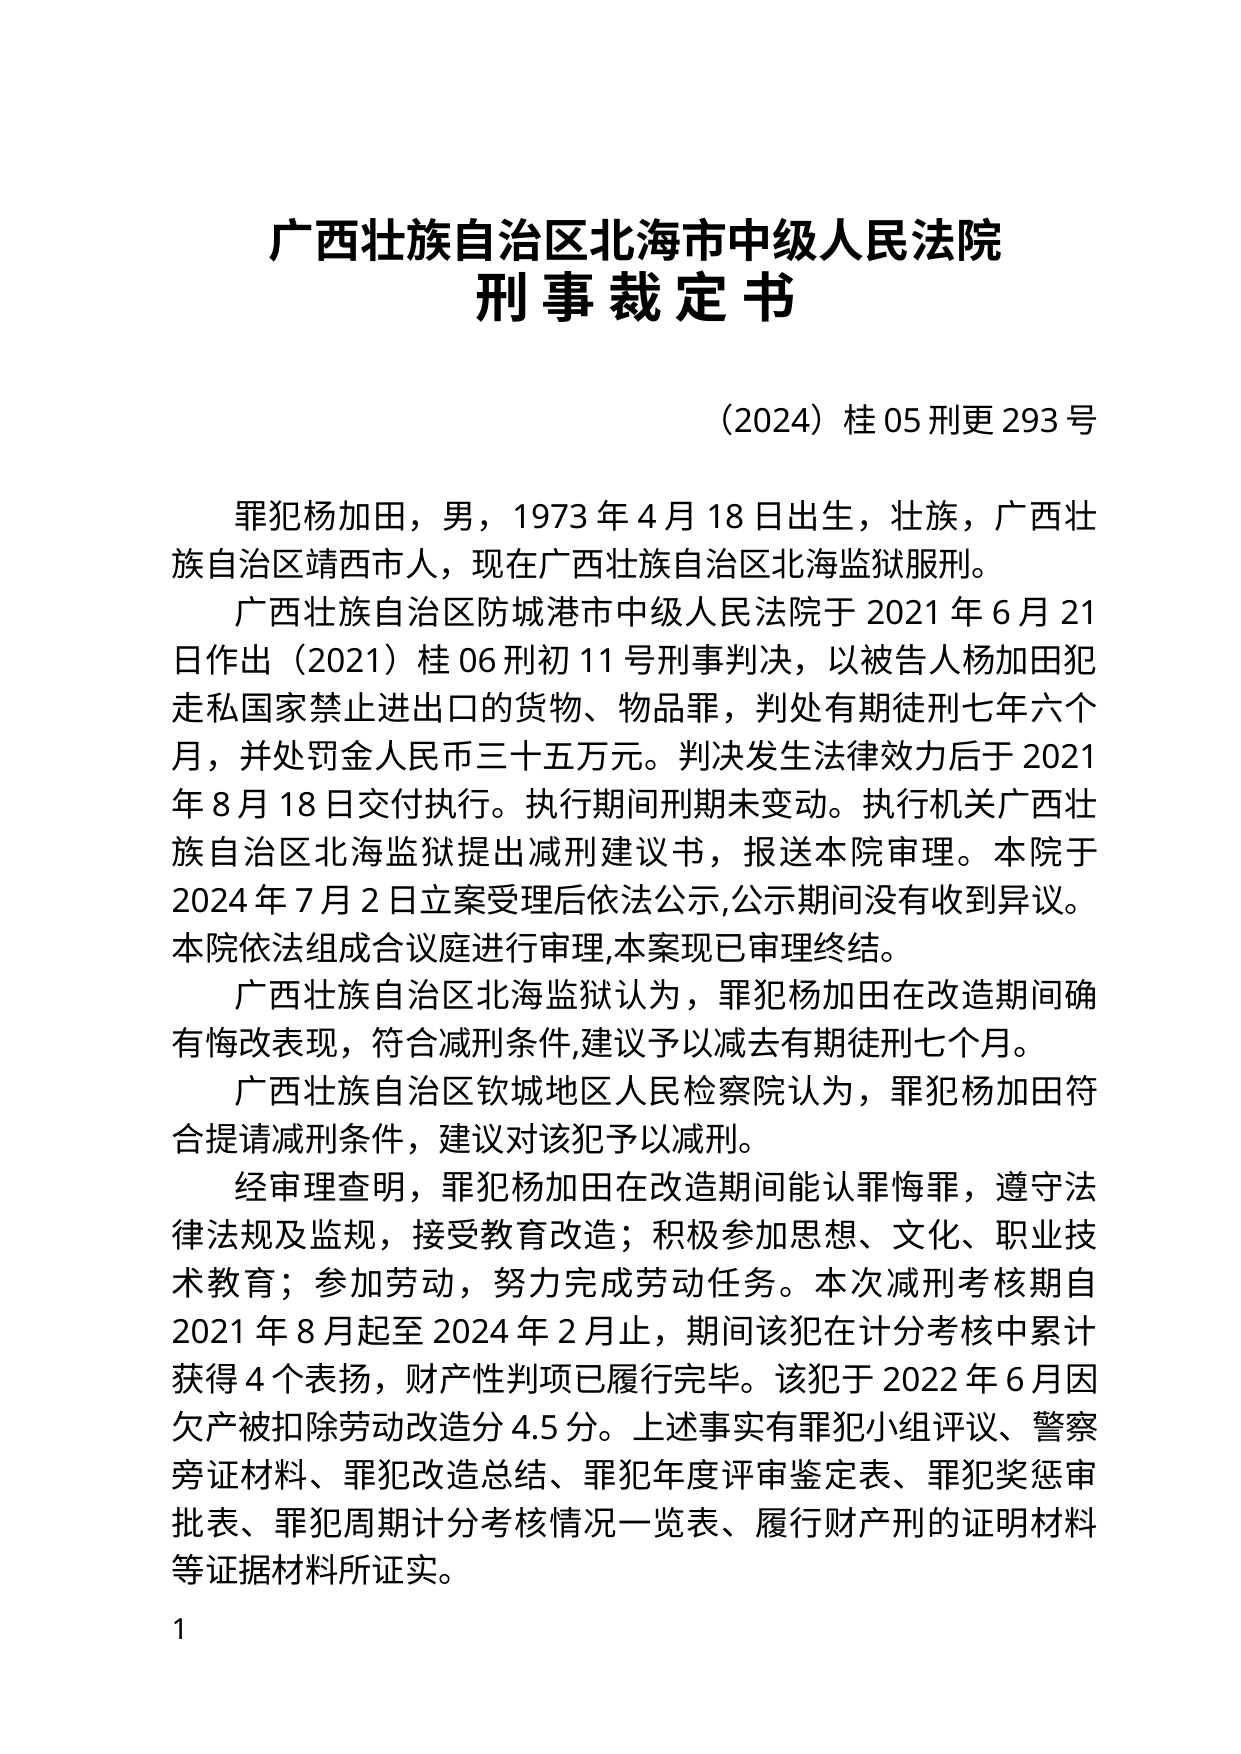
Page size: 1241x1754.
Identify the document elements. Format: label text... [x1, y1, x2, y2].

text 刑 事 裁 定 书 [171, 269, 1098, 329]
text 经审理查明，罪犯杨加田在改造期间能认罪悔罪，遵守法律法规及监规，接受教育改造；积极参加思想、文化、职业技术教育；参加劳动，努力完成劳动任务。本次减刑考核期自2021年8月起至2024年2月止，期间该犯在计分考核中累计获得4个表扬，财产性判项已履行完毕。该犯于2022年6月因欠产被扣除劳动改造分4.5分。上述事实有罪犯小组评议、警察旁证材料、罪犯改造总结、罪犯年度评审鉴定表、罪犯奖惩审批表、罪犯周期计分考核情况一览表、履行财产刑的证明材料等证据材料所证实。 [171, 1161, 1098, 1592]
text 广西壮族自治区北海监狱认为，罪犯杨加田在改造期间确有悔改表现，符合减刑条件,建议予以减去有期徒刑七个月。 [171, 969, 1098, 1065]
text 广西壮族自治区防城港市中级人民法院于2021年6月21日作出（2021）桂06刑初11号刑事判决，以被告人杨加田犯走私国家禁止进出口的货物、物品罪，判处有期徒刑七年六个月，并处罚金人民币三十五万元。判决发生法律效力后于2021年8月18日交付执行。执行期间刑期未变动。执行机关广西壮族自治区北海监狱提出减刑建议书，报送本院审理。本院于2024年7月2日立案受理后依法公示,公示期间没有收到异议。本院依法组成合议庭进行审理,本案现已审理终结。 [171, 586, 1098, 969]
text 广西壮族自治区北海市中级人民法院 [171, 209, 1098, 269]
text 罪犯杨加田，男，1973年4月18日出生，壮族，广西壮族自治区靖西市人，现在广西壮族自治区北海监狱服刑。 [171, 490, 1098, 586]
list （2024）桂05刑更293号 [171, 394, 1098, 442]
text 广西壮族自治区钦城地区人民检察院认为，罪犯杨加田符合提请减刑条件，建议对该犯予以减刑。 [171, 1065, 1098, 1161]
